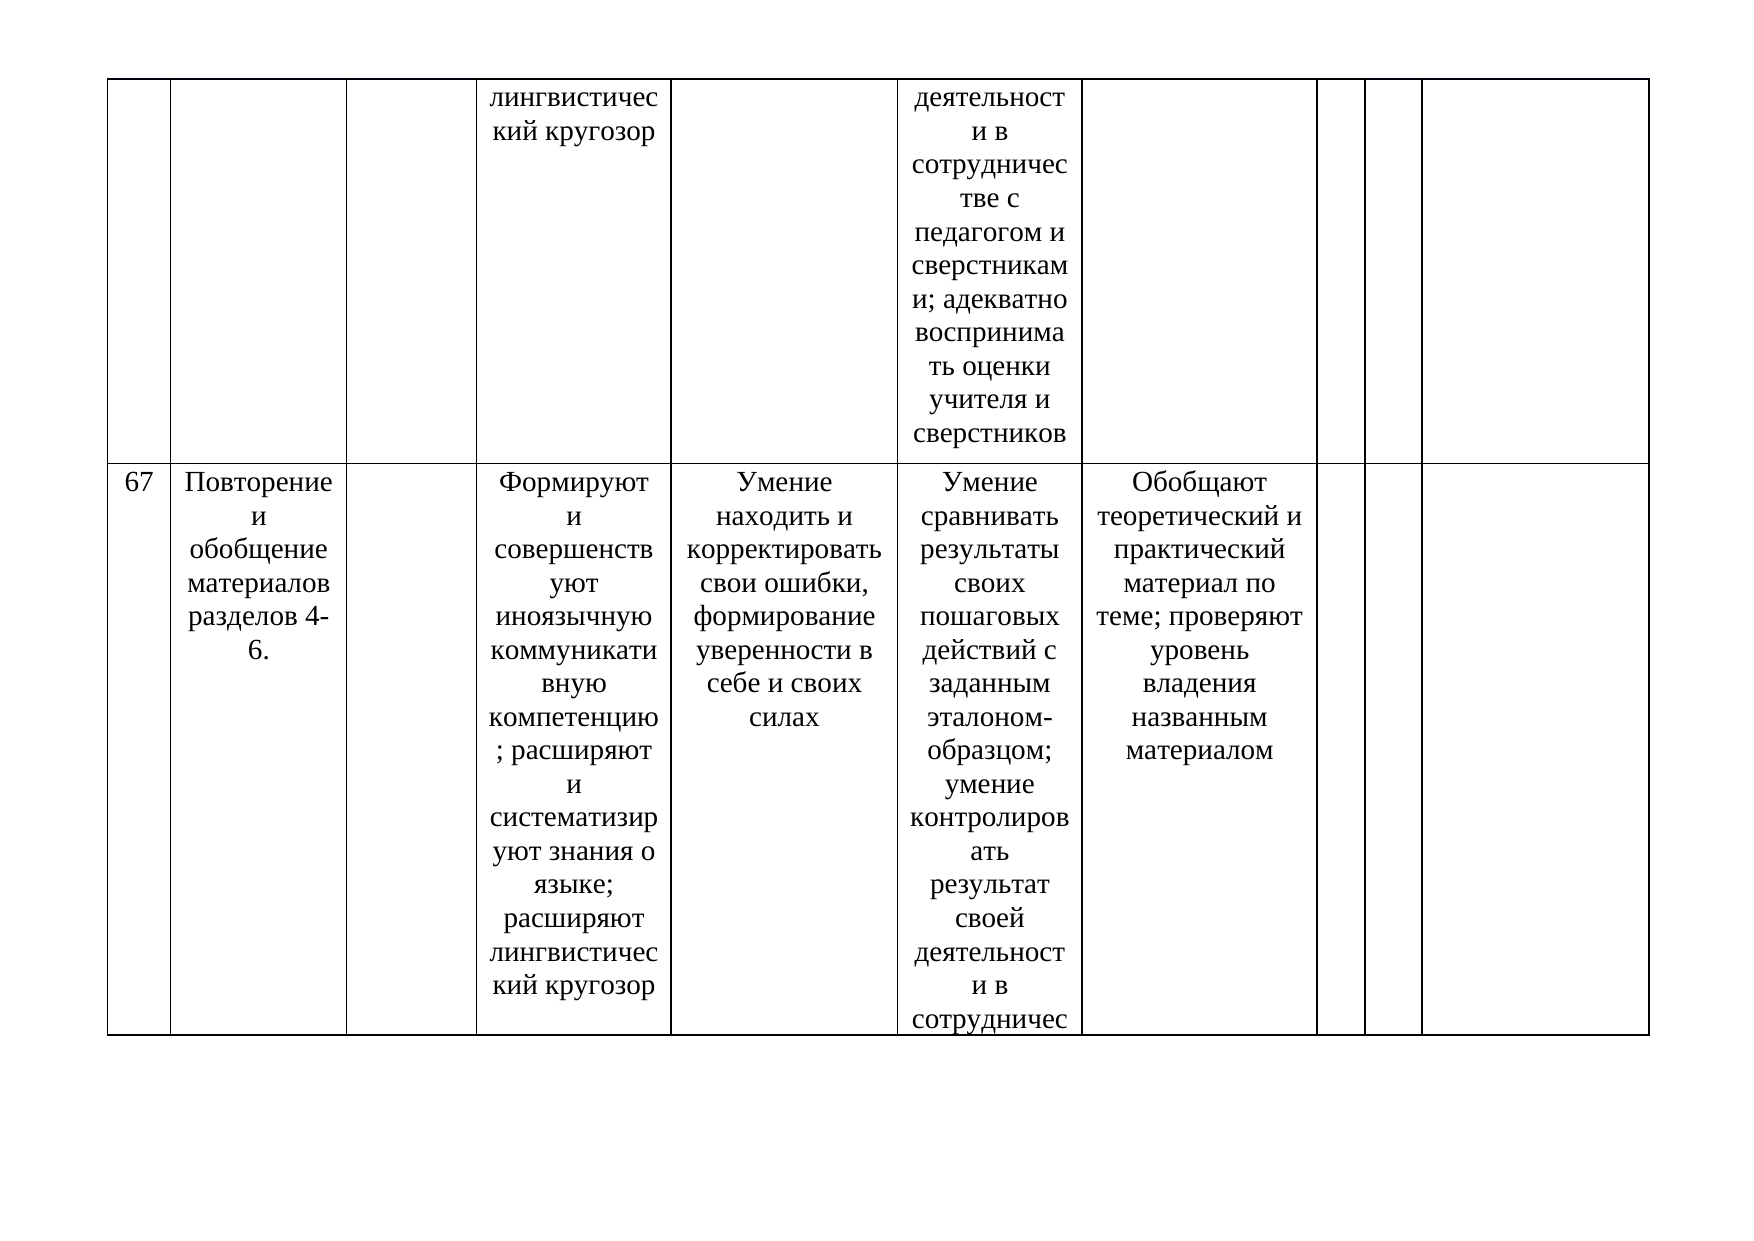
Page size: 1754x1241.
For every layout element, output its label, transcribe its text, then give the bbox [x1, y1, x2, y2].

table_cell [898, 464, 1081, 1034]
table_cell [1366, 80, 1421, 463]
table_cell [1318, 464, 1364, 1034]
table_cell [1423, 80, 1648, 463]
table_cell [1423, 464, 1648, 1034]
table_cell [1366, 464, 1421, 1034]
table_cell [1083, 464, 1316, 1034]
table_cell 66 [108, 80, 170, 463]
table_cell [171, 464, 346, 1034]
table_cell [1083, 80, 1316, 463]
table_cell 67 [108, 464, 170, 1034]
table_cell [477, 80, 670, 463]
table_cell [1318, 80, 1364, 463]
table_cell [347, 464, 476, 1034]
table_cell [898, 80, 1081, 463]
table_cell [171, 80, 346, 463]
table_cell [347, 80, 476, 463]
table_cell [477, 464, 670, 1034]
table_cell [672, 80, 897, 463]
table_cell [672, 464, 897, 1034]
